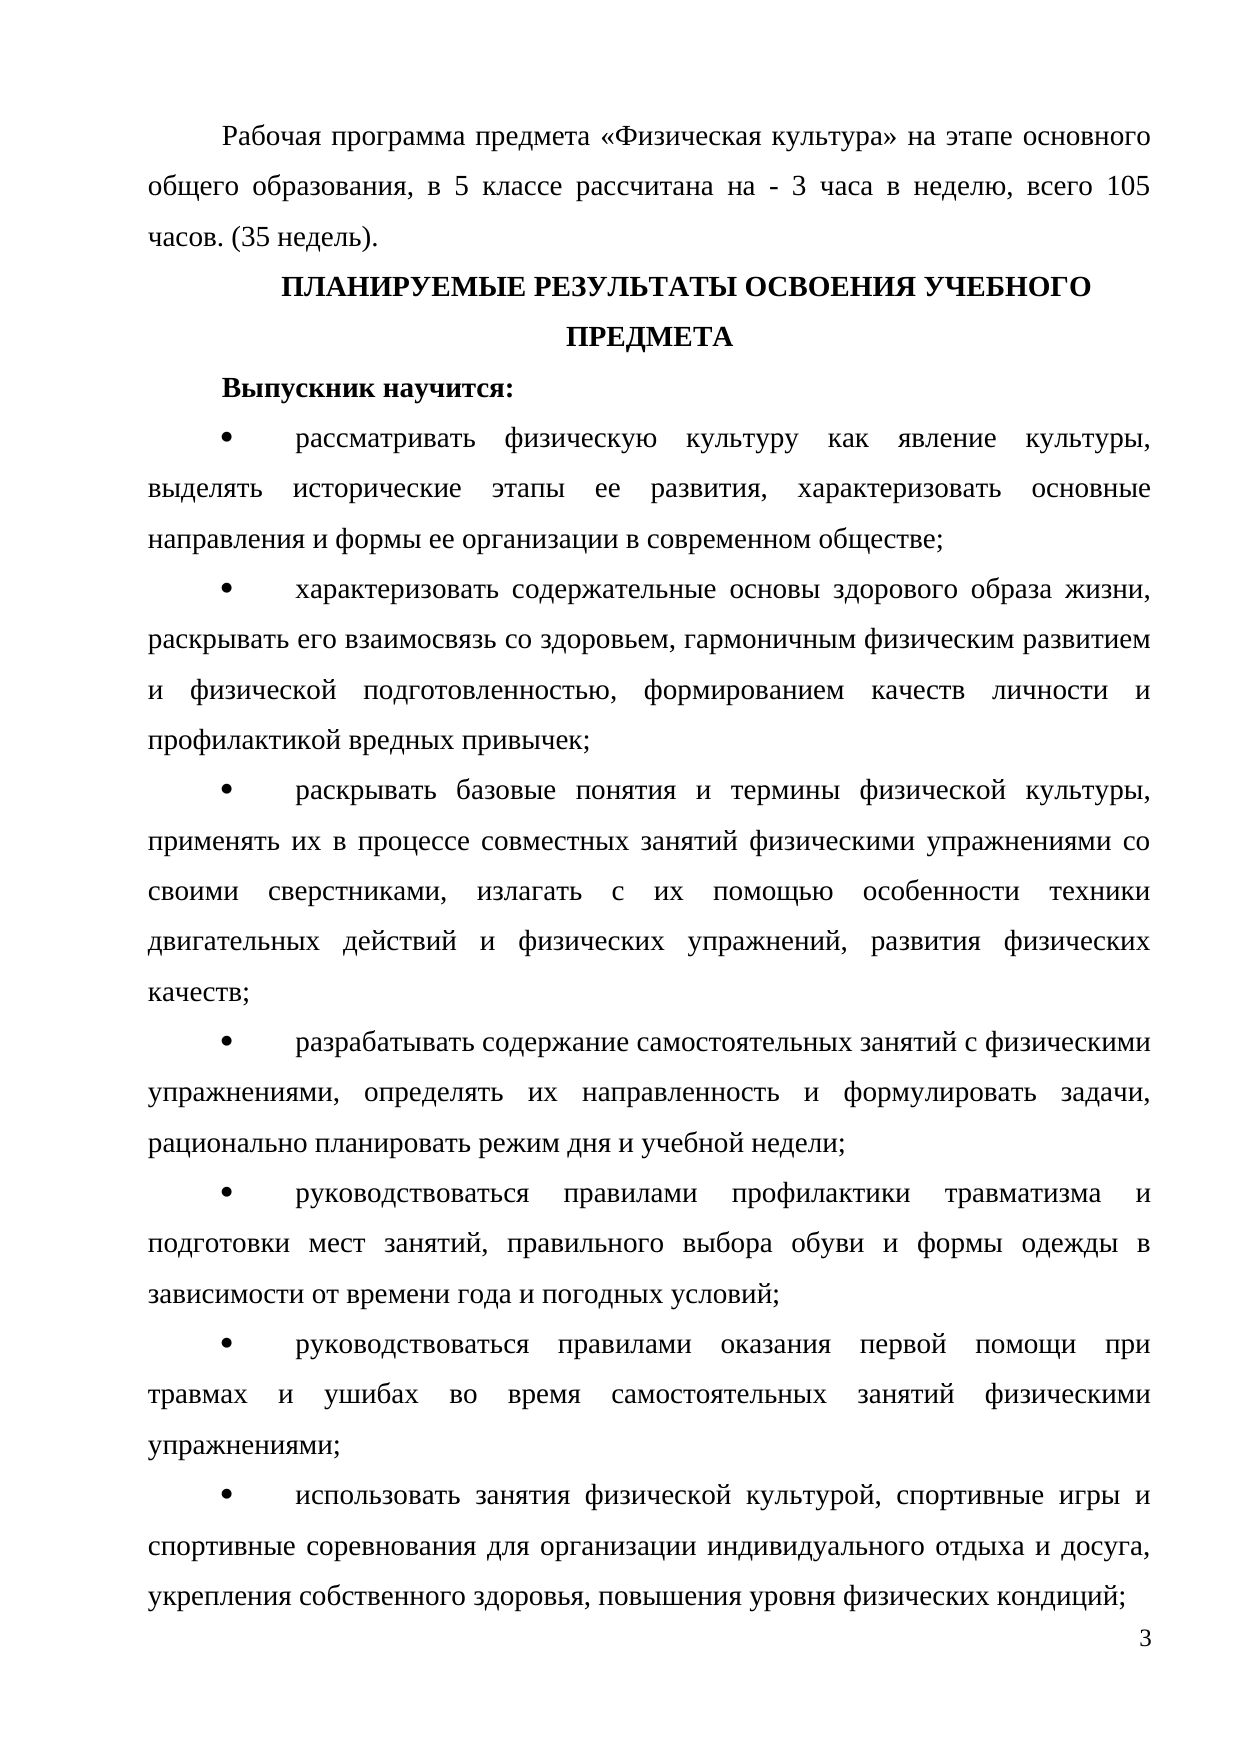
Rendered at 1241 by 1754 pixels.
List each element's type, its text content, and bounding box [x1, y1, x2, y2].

list характеризовать содержательные основы здорового образа жизни, раскрывать его взаимосвязь со здоровьем, гармоничным физическим развитием и физической подготовленностью, формированием качеств личности и профилактикой вредных привычек; [148, 571, 1152, 756]
text Рабочая программа предмета «Физическая культура» на этапе основного общего образования, в 5 классе рассчитана на - 3 часа в неделю, всего 105 часов. (35 недель). [148, 118, 1152, 252]
list раскрывать базовые понятия и термины физической культуры, применять их в процессе совместных занятий физическими упражнениями со своими сверстниками, излагать с их помощью особенности техники двигательных действий и физических упражнений, развития физических качеств; [148, 772, 1152, 1007]
text Выпускник научится: [148, 370, 1152, 403]
list руководствоваться правилами профилактики травматизма и подготовки мест занятий, правильного выбора обуви и формы одежды в зависимости от времени года и погодных условий; [148, 1175, 1152, 1309]
list разрабатывать содержание самостоятельных занятий с физическими упражнениями, определять их направленность и формулировать задачи, рационально планировать режим дня и учебной недели; [148, 1024, 1152, 1158]
list рассматривать физическую культуру как явление культуры, выделять исторические этапы ее развития, характеризовать основные направления и формы ее организации в современном обществе; [148, 420, 1152, 554]
text ПЛАНИРУЕМЫЕ РЕЗУЛЬТАТЫ ОСВОЕНИЯ УЧЕБНОГО ПРЕДМЕТА [148, 269, 1152, 353]
list использовать занятия физической культурой, спортивные игры и спортивные соревнования для организации индивидуального отдыха и досуга, укрепления собственного здоровья, повышения уровня физических кондиций; [148, 1477, 1152, 1611]
list руководствоваться правилами оказания первой помощи при травмах и ушибах во время самостоятельных занятий физическими упражнениями; [148, 1326, 1152, 1460]
